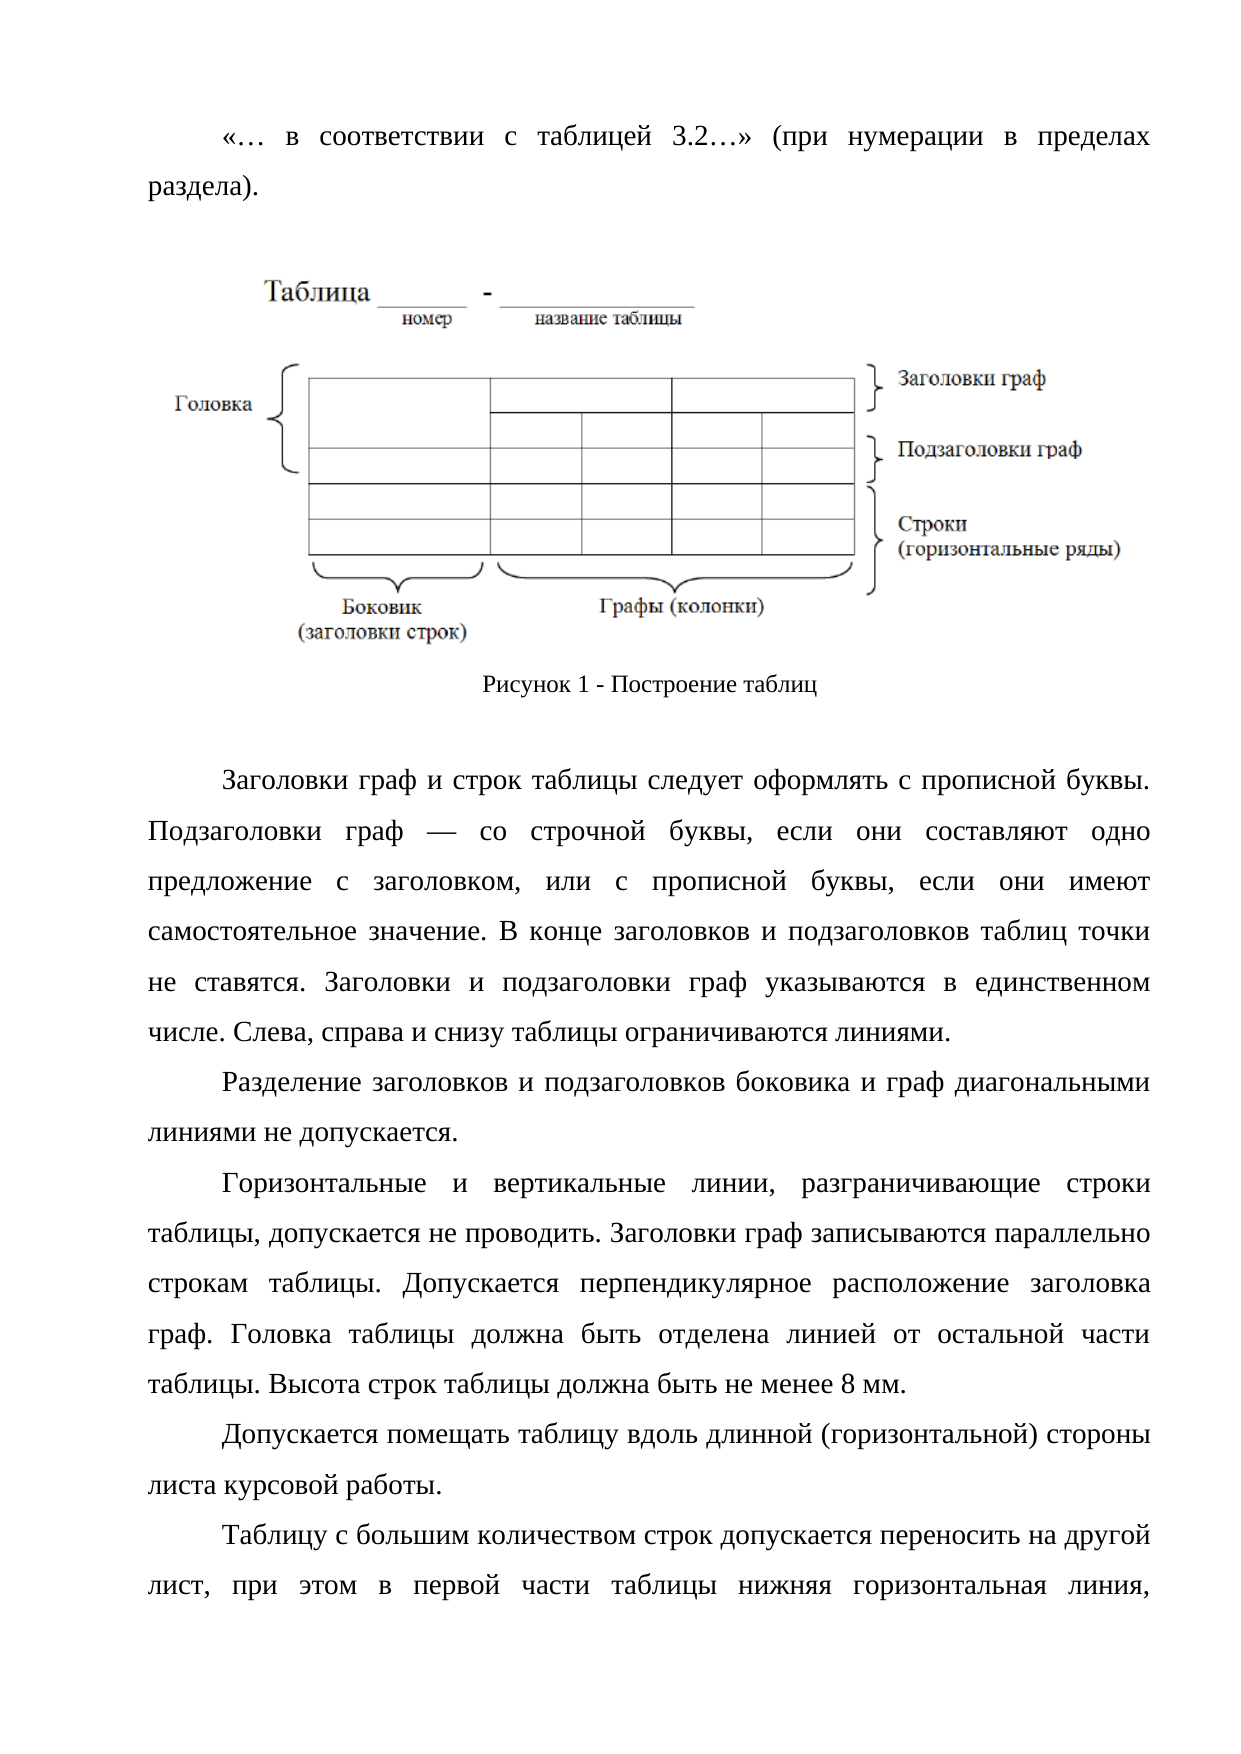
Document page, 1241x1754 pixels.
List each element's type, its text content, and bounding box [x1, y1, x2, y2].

text Рисунок 1 - Построение таблиц [148, 669, 1152, 698]
text Разделение заголовков и подзаголовков боковика и граф диагональными линиями не допускается. [148, 1064, 1152, 1148]
picture [167, 269, 1132, 656]
text Допускается помещать таблицу вдоль длинной (горизонтальной) стороны листа курсовой работы. [148, 1416, 1152, 1500]
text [148, 1517, 1152, 1601]
text Горизонтальные и вертикальные линии, разграничивающие строки таблицы, допускается не проводить. Заголовки граф записываются параллельно строкам таблицы. Допускается перпендикулярное расположение заголовка граф. Головка таблицы должна быть отделена линией от остальной части таблицы. Высота строк таблицы должна быть не менее 8 мм. [148, 1165, 1152, 1400]
text Заголовки граф и строк таблицы следует оформлять с прописной буквы. Подзаголовки граф — со строчной буквы, если они составляют одно предложение с заголовком, или с прописной буквы, если они имеют самостоятельное значение. В конце заголовков и подзаголовков таблиц точки не ставятся. Заголовки и подзаголовки граф указываются в единственном числе. Слева, справа и снизу таблицы ограничиваются линиями. [148, 762, 1152, 1047]
text «… в соответствии с таблицей 3.2…» (при нумерации в пределах раздела). [148, 118, 1152, 202]
